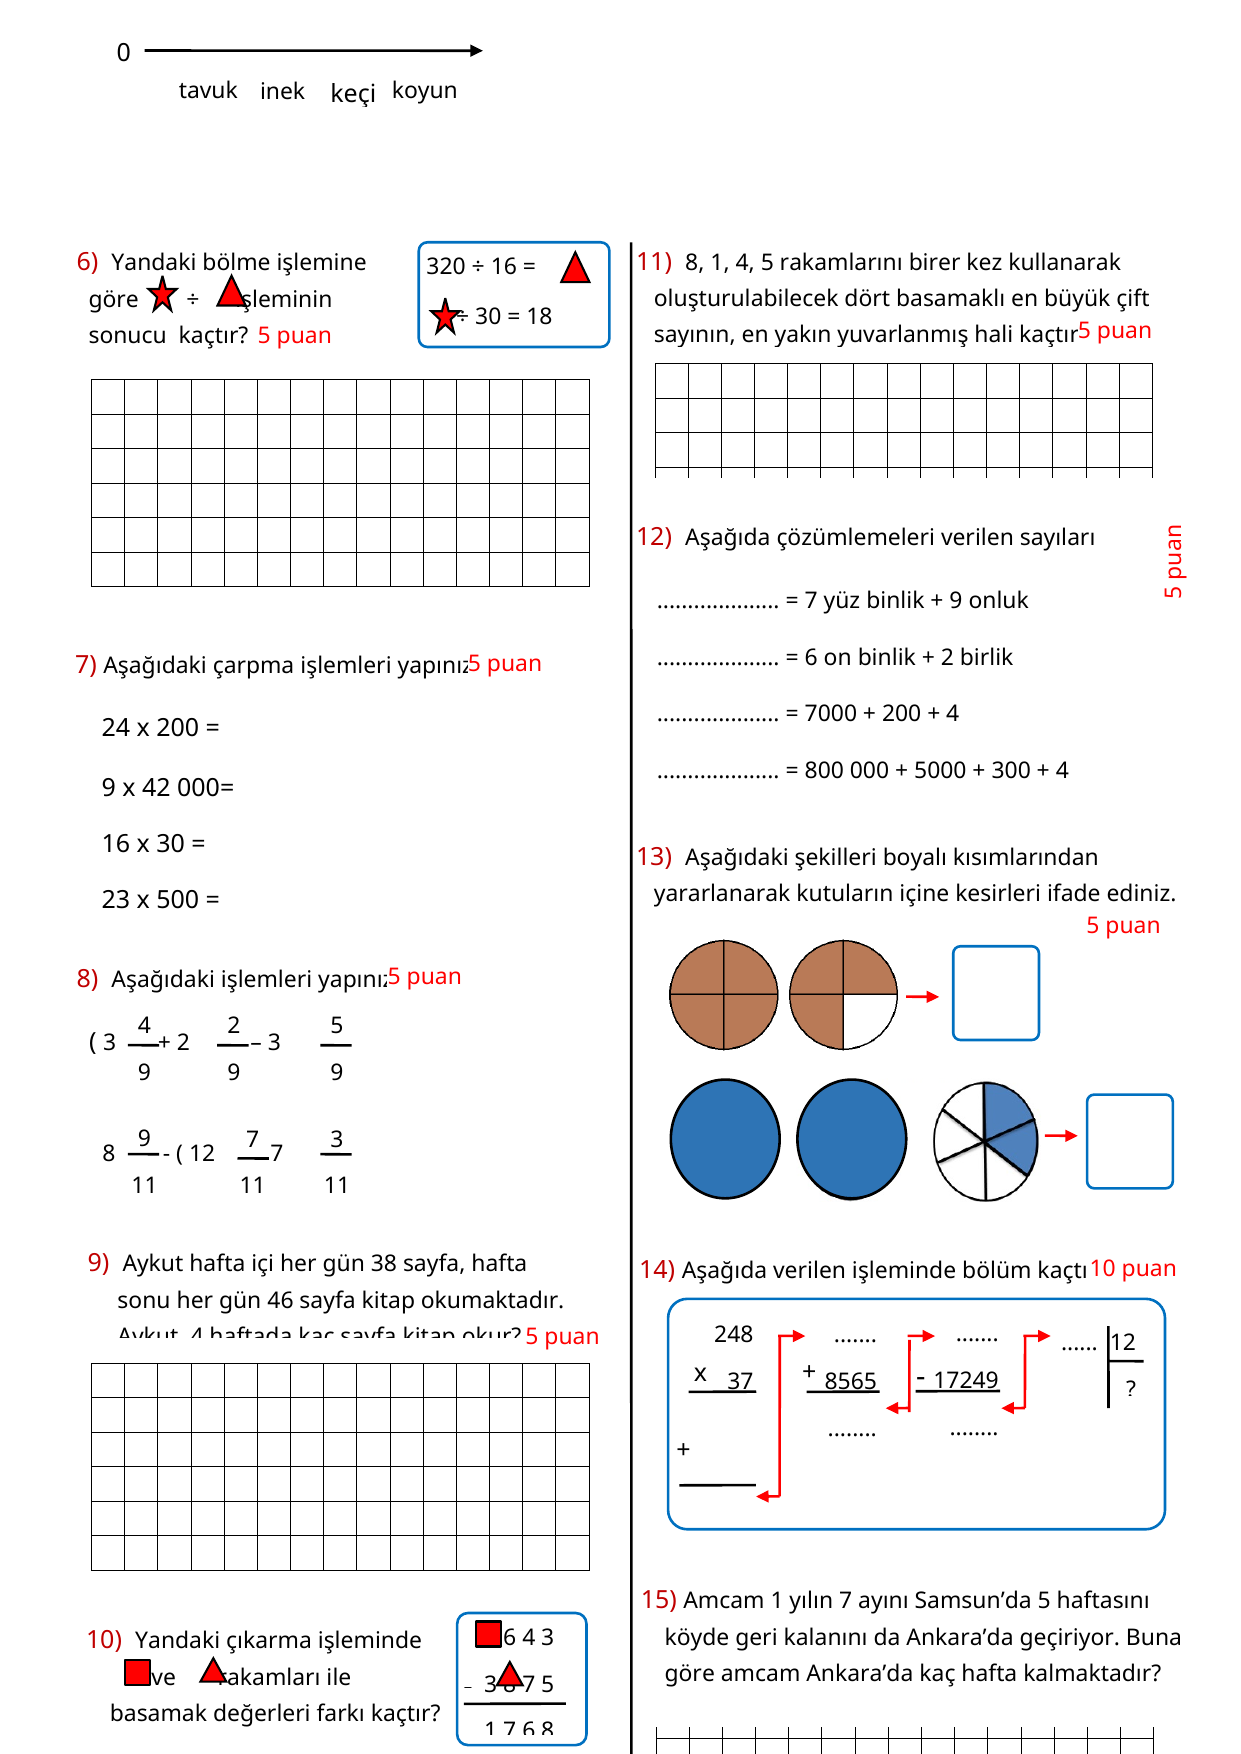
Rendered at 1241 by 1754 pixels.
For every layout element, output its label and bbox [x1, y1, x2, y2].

picture [795, 1078, 1042, 1202]
picture [661, 936, 907, 1061]
